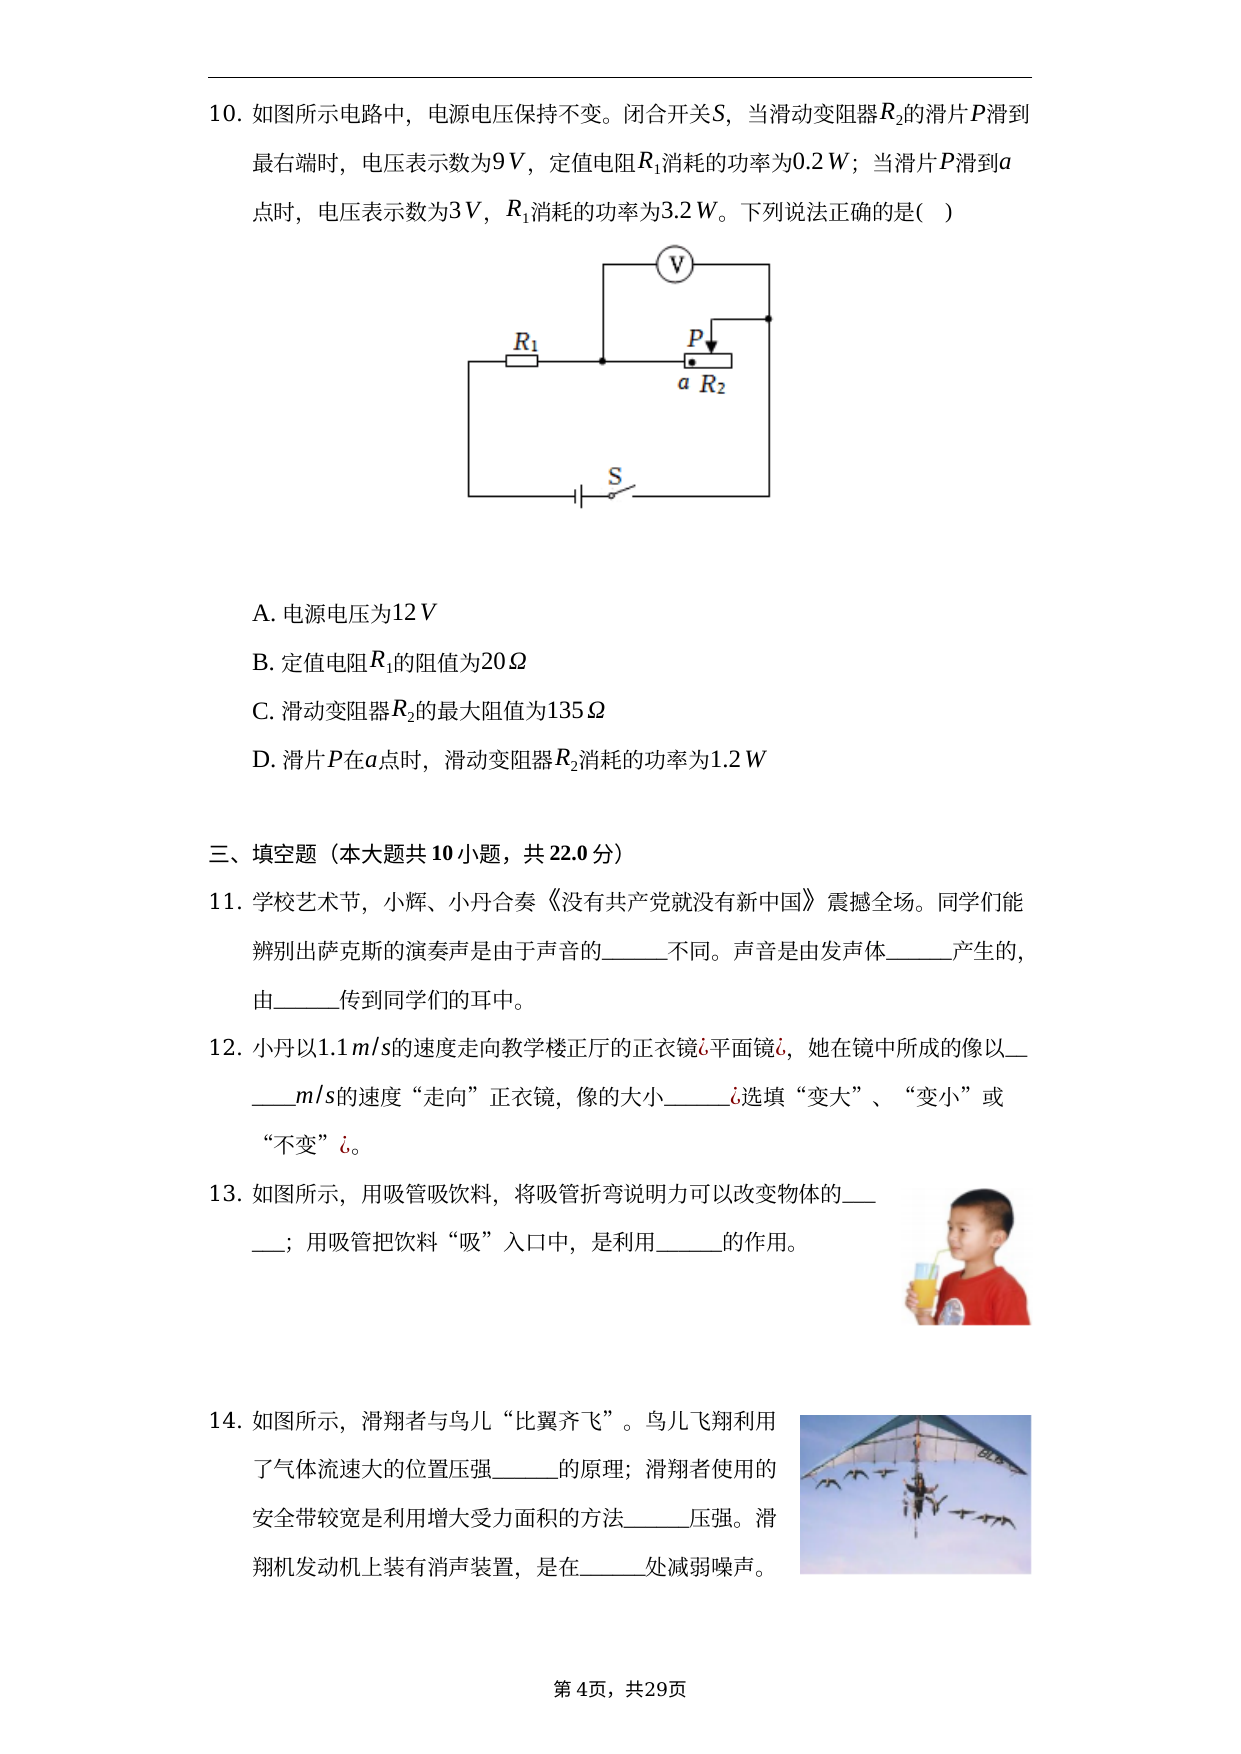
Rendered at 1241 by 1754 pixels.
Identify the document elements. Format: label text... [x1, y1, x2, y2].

list 如图所示电路中，电源电压保持不变。闭合开关，当滑动变阻器的滑片滑到最右端时，电压表示数为，定值电阻消耗的功率为；当滑片滑到点时，电压表示数为，消耗的功率为。下列说法正确的是( ) [208, 97, 1032, 227]
list 小丹以的速度走向教学楼正厅的正衣镜平面镜，她在镜中所成的像以______的速度“走向”正衣镜，像的大小______选填“变大”、“变小”或“不变”。 [208, 1031, 1032, 1161]
picture [800, 1415, 1033, 1576]
picture [899, 1188, 1033, 1327]
picture [465, 242, 775, 510]
list 学校艺术节，小辉、小丹合奏没有共产党就没有新中国震撼全场。同学们能辨别出萨克斯的演奏声是由于声音的______不同。声音是由发声体______产生的，由______传到同学们的耳中。 [208, 885, 1032, 1015]
text 三、填空题（本大题共10小题，共22.0分） [208, 837, 1032, 869]
table_header [454, 243, 786, 596]
text A. 电源电压为 B. 定值电阻的阻值为 C. 滑动变阻器的最大阻值为 D. 滑片在点时，滑动变阻器消耗的功率为 [252, 596, 1032, 775]
list 如图所示，用吸管吸饮料，将吸管折弯说明力可以改变物体的______；用吸管把饮料“吸”入口中，是利用______的作用。 [208, 1176, 1032, 1258]
